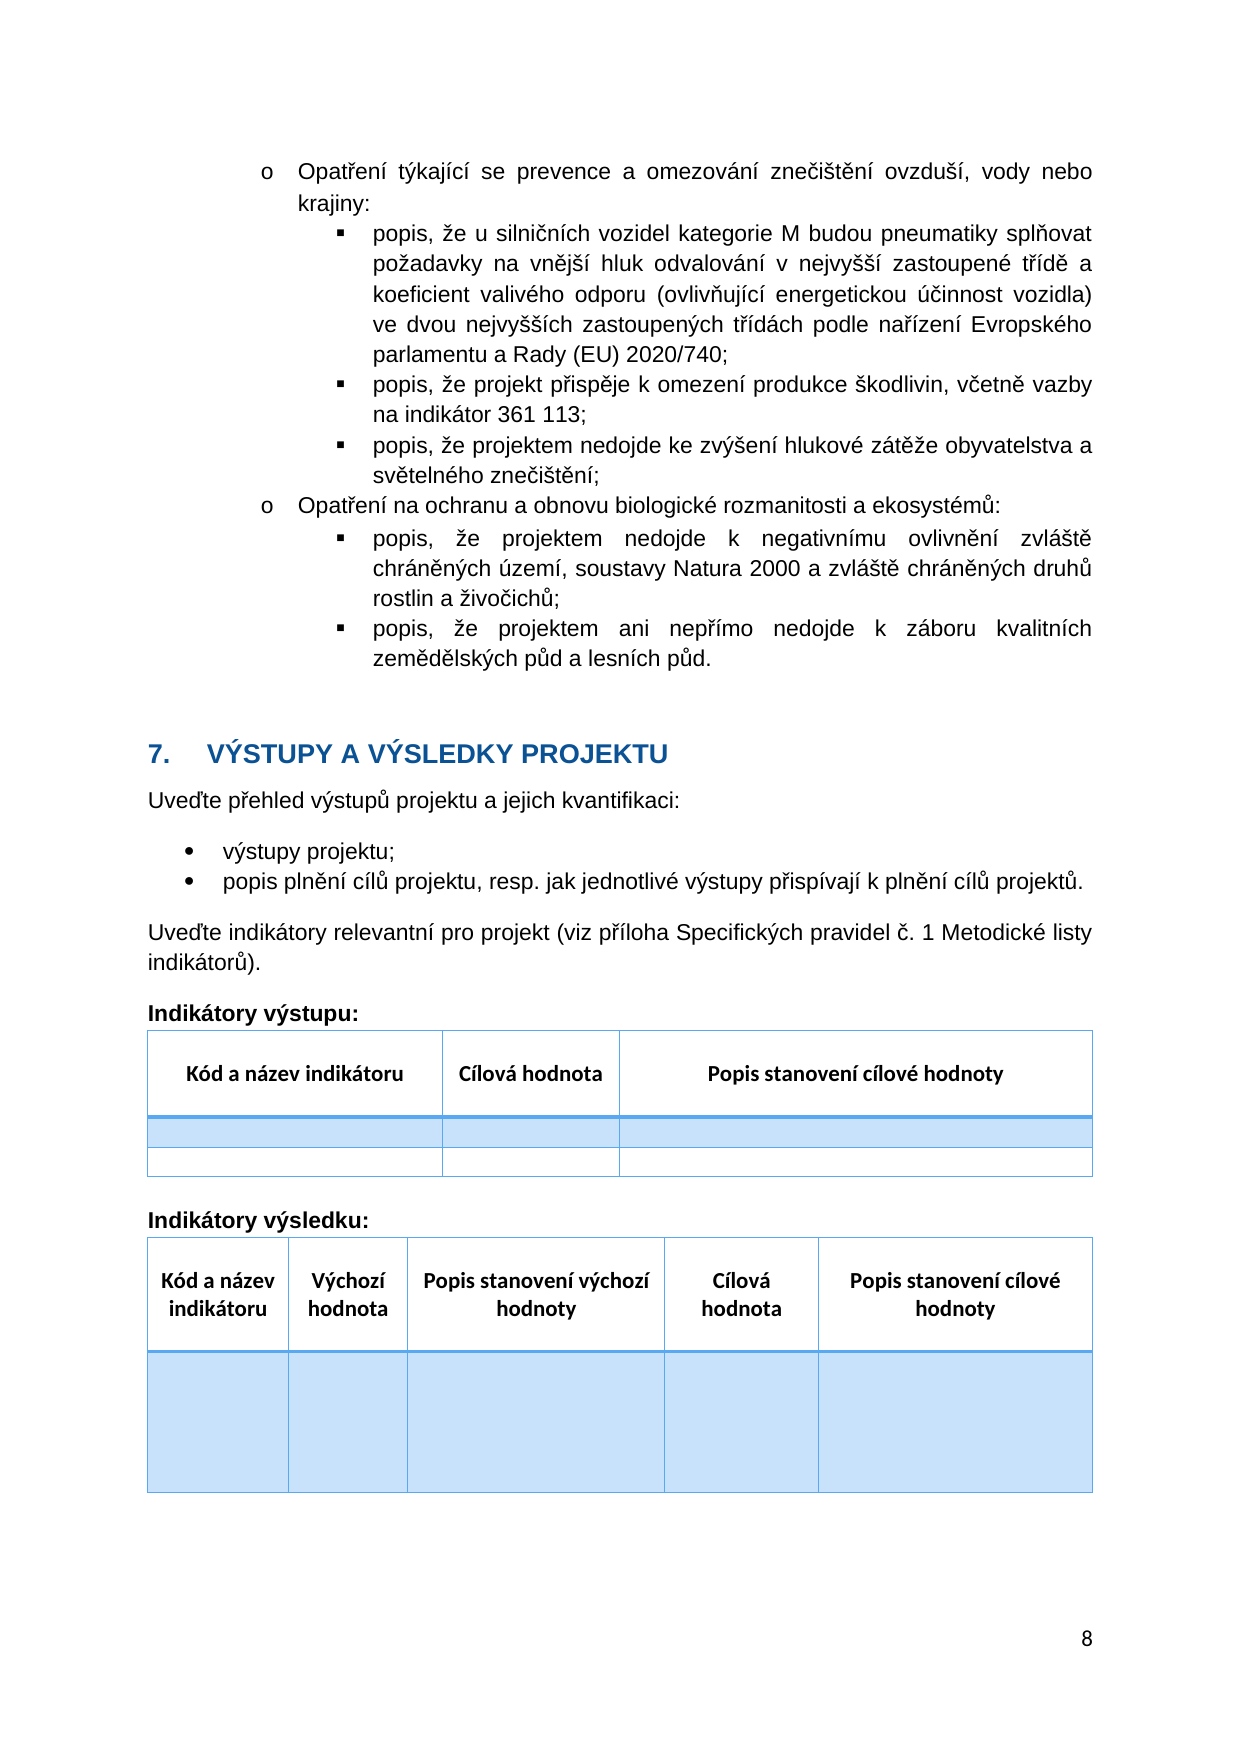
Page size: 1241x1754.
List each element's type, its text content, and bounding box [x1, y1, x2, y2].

text Uveďte přehled výstupů projektu a jejich kvantifikaci: [148, 787, 1093, 813]
list popis, že projekt přispěje k omezení produkce škodlivin, včetně vazby na indikátor 361 113; [335, 371, 1093, 428]
list Opatření na ochranu a obnovu biologické rozmanitosti a ekosystémů: [260, 492, 1093, 520]
table_cell [620, 1148, 1092, 1176]
table_header Výchozí hodnota [289, 1238, 407, 1350]
table_cell [148, 1119, 442, 1147]
text Indikátory výsledku: [148, 1207, 1093, 1233]
table_cell [620, 1119, 1092, 1147]
list výstupy projektu; [185, 838, 1093, 864]
table_cell [148, 1353, 288, 1492]
text Indikátory výstupu: [148, 1000, 1093, 1026]
table_cell [665, 1353, 818, 1492]
list popis, že projektem nedojde k negativnímu ovlivnění zvláště chráněných území, soustavy Natura 2000 a zvláště chráněných druhů rostlin a živočichů; [335, 524, 1093, 611]
table_header Kód a název indikátoru [148, 1031, 442, 1115]
table_header Kód a název indikátoru [148, 1238, 288, 1350]
text Uveďte indikátory relevantní pro projekt (viz příloha Specifických pravidel č. 1 Metodické listy indikátorů). [148, 919, 1093, 975]
subtitle Výstupy a výsledky projektu [148, 738, 1093, 769]
table_header Cílová hodnota [665, 1238, 818, 1350]
list Opatření týkající se prevence a omezování znečištění ovzduší, vody nebo krajiny: [260, 158, 1093, 216]
table_cell [148, 1148, 442, 1176]
table_cell [408, 1353, 664, 1492]
table_header Popis stanovení výchozí hodnoty [408, 1238, 664, 1350]
table_cell [819, 1353, 1092, 1492]
list popis, že u silničních vozidel kategorie M budou pneumatiky splňovat požadavky na vnější hluk odvalování v nejvyšší zastoupené třídě a koeficient valivého odporu (ovlivňující energetickou účinnost vozidla) ve dvou nejvyšších zastoupených třídách podle nařízení Evropského parlamentu a Rady (EU) 2020/740; [335, 220, 1093, 367]
table_header Cílová hodnota [443, 1031, 619, 1115]
table_cell [443, 1148, 619, 1176]
table_header Popis stanovení cílové hodnoty [620, 1031, 1092, 1115]
table_header Popis stanovení cílové hodnoty [819, 1238, 1092, 1350]
table_cell [289, 1353, 407, 1492]
list popis, že projektem ani nepřímo nedojde k záboru kvalitních zemědělských půd a lesních půd. [335, 615, 1093, 672]
list popis, že projektem nedojde ke zvýšení hlukové zátěže obyvatelstva a světelného znečištění; [335, 432, 1093, 488]
table_cell [443, 1119, 619, 1147]
list popis plnění cílů projektu, resp. jak jednotlivé výstupy přispívají k plnění cílů projektů. [185, 868, 1093, 894]
